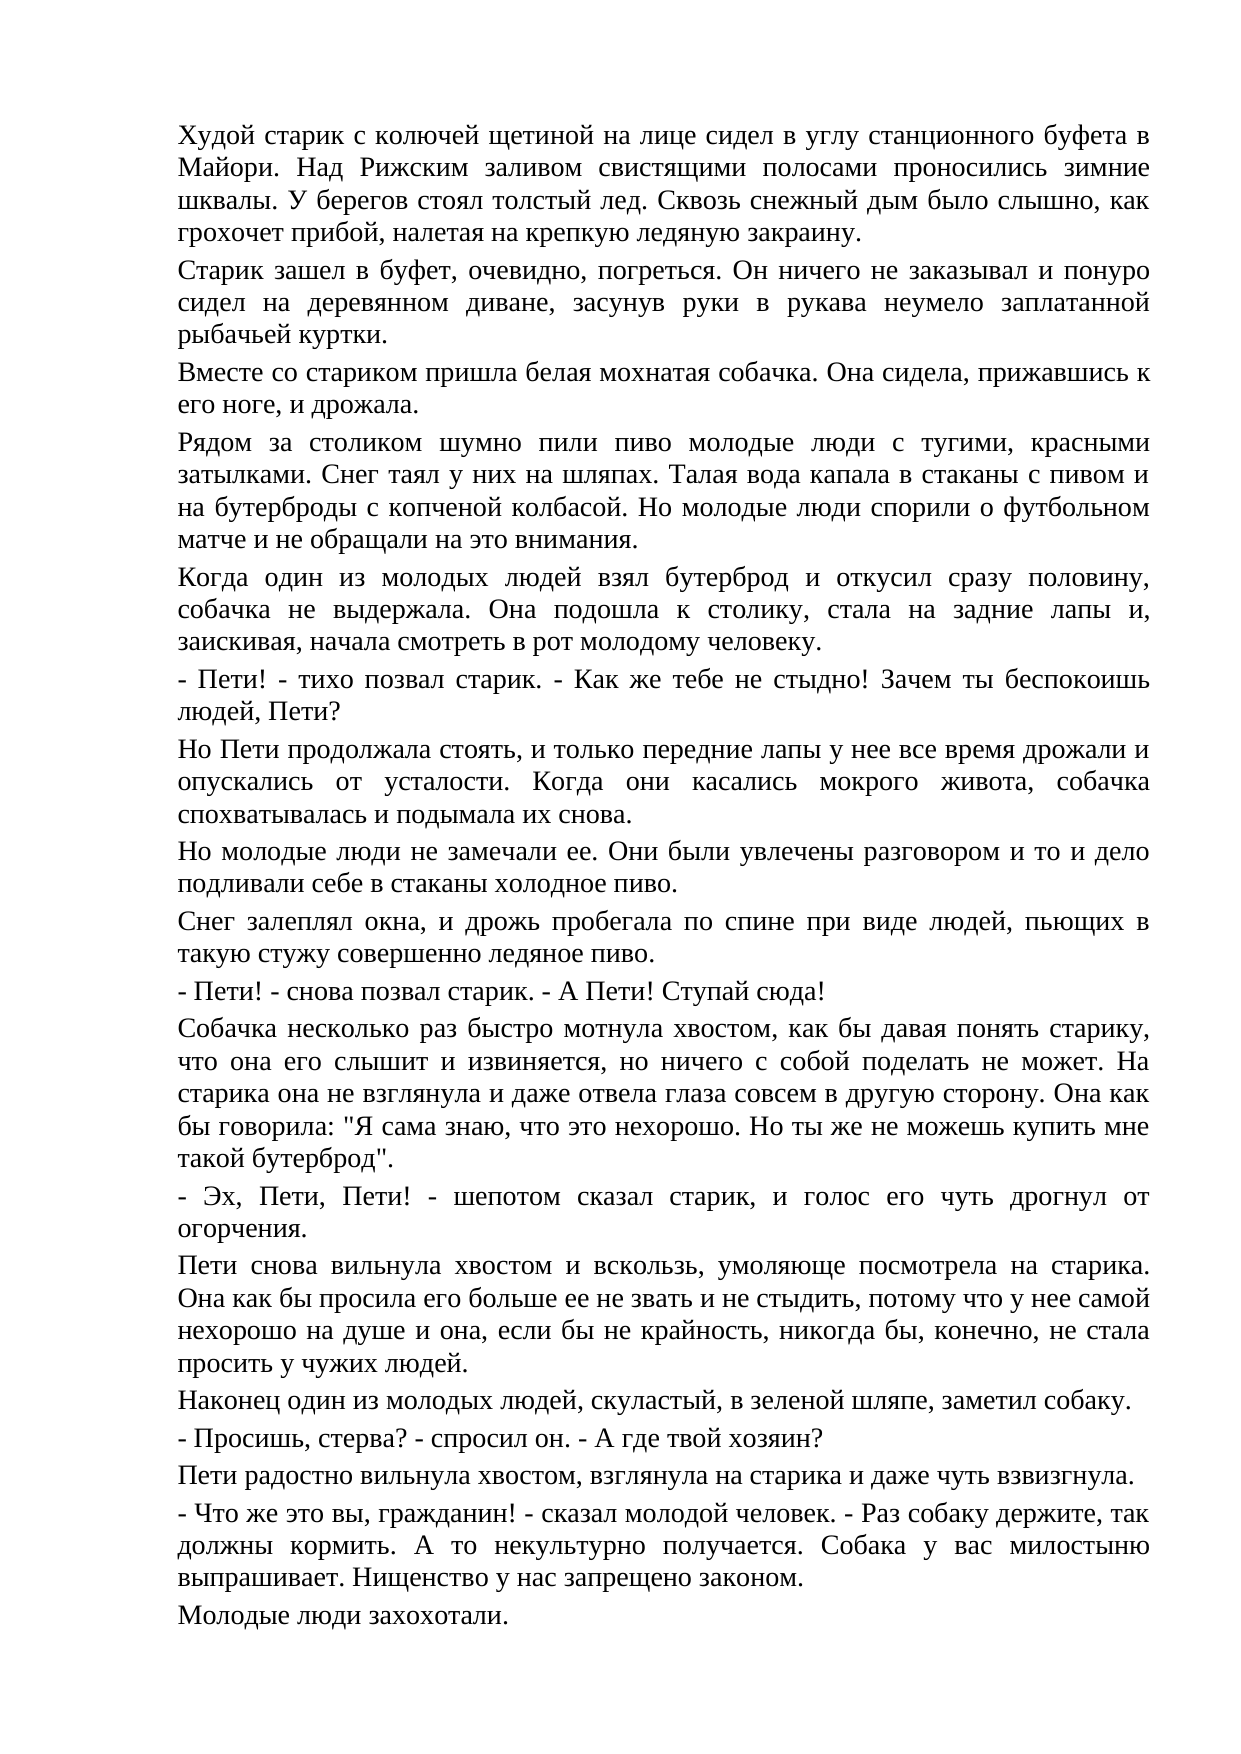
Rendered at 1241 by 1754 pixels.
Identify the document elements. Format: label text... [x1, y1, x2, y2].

text - Пети! - снова позвал старик. - А Пети! Ступай сюда! [177, 974, 1152, 1006]
text Но Пети продолжала стоять, и только передние лапы у нее все время дрожали и опускались от усталости. Когда они касались мокрого живота, собачка спохватывалась и подымала их снова. [177, 732, 1152, 829]
text - Эх, Пети, Пети! - шепотом сказал старик, и голос его чуть дрогнул от огорчения. [177, 1178, 1152, 1243]
text Худой старик с колючей щетиной на лице сидел в углу станционного буфета в Майори. Над Рижским заливом свистящими полосами проносились зимние шквалы. У берегов стоял толстый лед. Сквозь снежный дым было слышно, как грохочет прибой, налетая на крепкую ледяную закраину. [177, 118, 1152, 248]
text Старик зашел в буфет, очевидно, погреться. Он ничего не заказывал и понуро сидел на деревянном диване, засунув руки в рукава неумело заплатанной рыбачьей куртки. [177, 253, 1152, 350]
text Молодые люди захохотали. [177, 1598, 1152, 1630]
text Снег залеплял окна, и дрожь пробегала по спине при виде людей, пьющих в такую стужу совершенно ледяное пиво. [177, 904, 1152, 969]
text - Пети! - тихо позвал старик. - Как же тебе не стыдно! Зачем ты беспокоишь людей, Пети? [177, 662, 1152, 727]
text Наконец один из молодых людей, скуластый, в зеленой шляпе, заметил собаку. [177, 1383, 1152, 1416]
text Рядом за столиком шумно пили пиво молодые люди с тугими, красными затылками. Снег таял у них на шляпах. Талая вода капала в стаканы с пивом и на бутерброды с копченой колбасой. Но молодые люди спорили о футбольном матче и не обращали на это внимания. [177, 425, 1152, 554]
text Вместе со стариком пришла белая мохнатая собачка. Она сидела, прижавшись к его ноге, и дрожала. [177, 355, 1152, 420]
text - Просишь, стерва? - спросил он. - А где твой хозяин? [177, 1421, 1152, 1453]
text Но молодые люди не замечали ее. Они были увлечены разговором и то и дело подливали себе в стаканы холодное пиво. [177, 834, 1152, 899]
text - Что же это вы, гражданин! - сказал молодой человек. - Раз собаку держите, так должны кормить. А то некультурно получается. Собака у вас милостыню выпрашивает. Нищенство у нас запрещено законом. [177, 1496, 1152, 1593]
text Пети радостно вильнула хвостом, взглянула на старика и даже чуть взвизгнула. [177, 1458, 1152, 1491]
text Собачка несколько раз быстро мотнула хвостом, как бы давая понять старику, что она его слышит и извиняется, но ничего с собой поделать не может. На старика она не взглянула и даже отвела глаза совсем в другую сторону. Она как бы говорила: "Я сама знаю, что это нехорошо. Но ты же не можешь купить мне такой бутерброд". [177, 1011, 1152, 1173]
text Когда один из молодых людей взял бутерброд и откусил сразу половину, собачка не выдержала. Она подошла к столику, стала на задние лапы и, заискивая, начала смотреть в рот молодому человеку. [177, 560, 1152, 657]
text Пети снова вильнула хвостом и вскользь, умоляюще посмотрела на старика. Она как бы просила его больше ее не звать и не стыдить, потому что у нее самой нехорошо на душе и она, если бы не крайность, никогда бы, конечно, не стала просить у чужих людей. [177, 1248, 1152, 1378]
